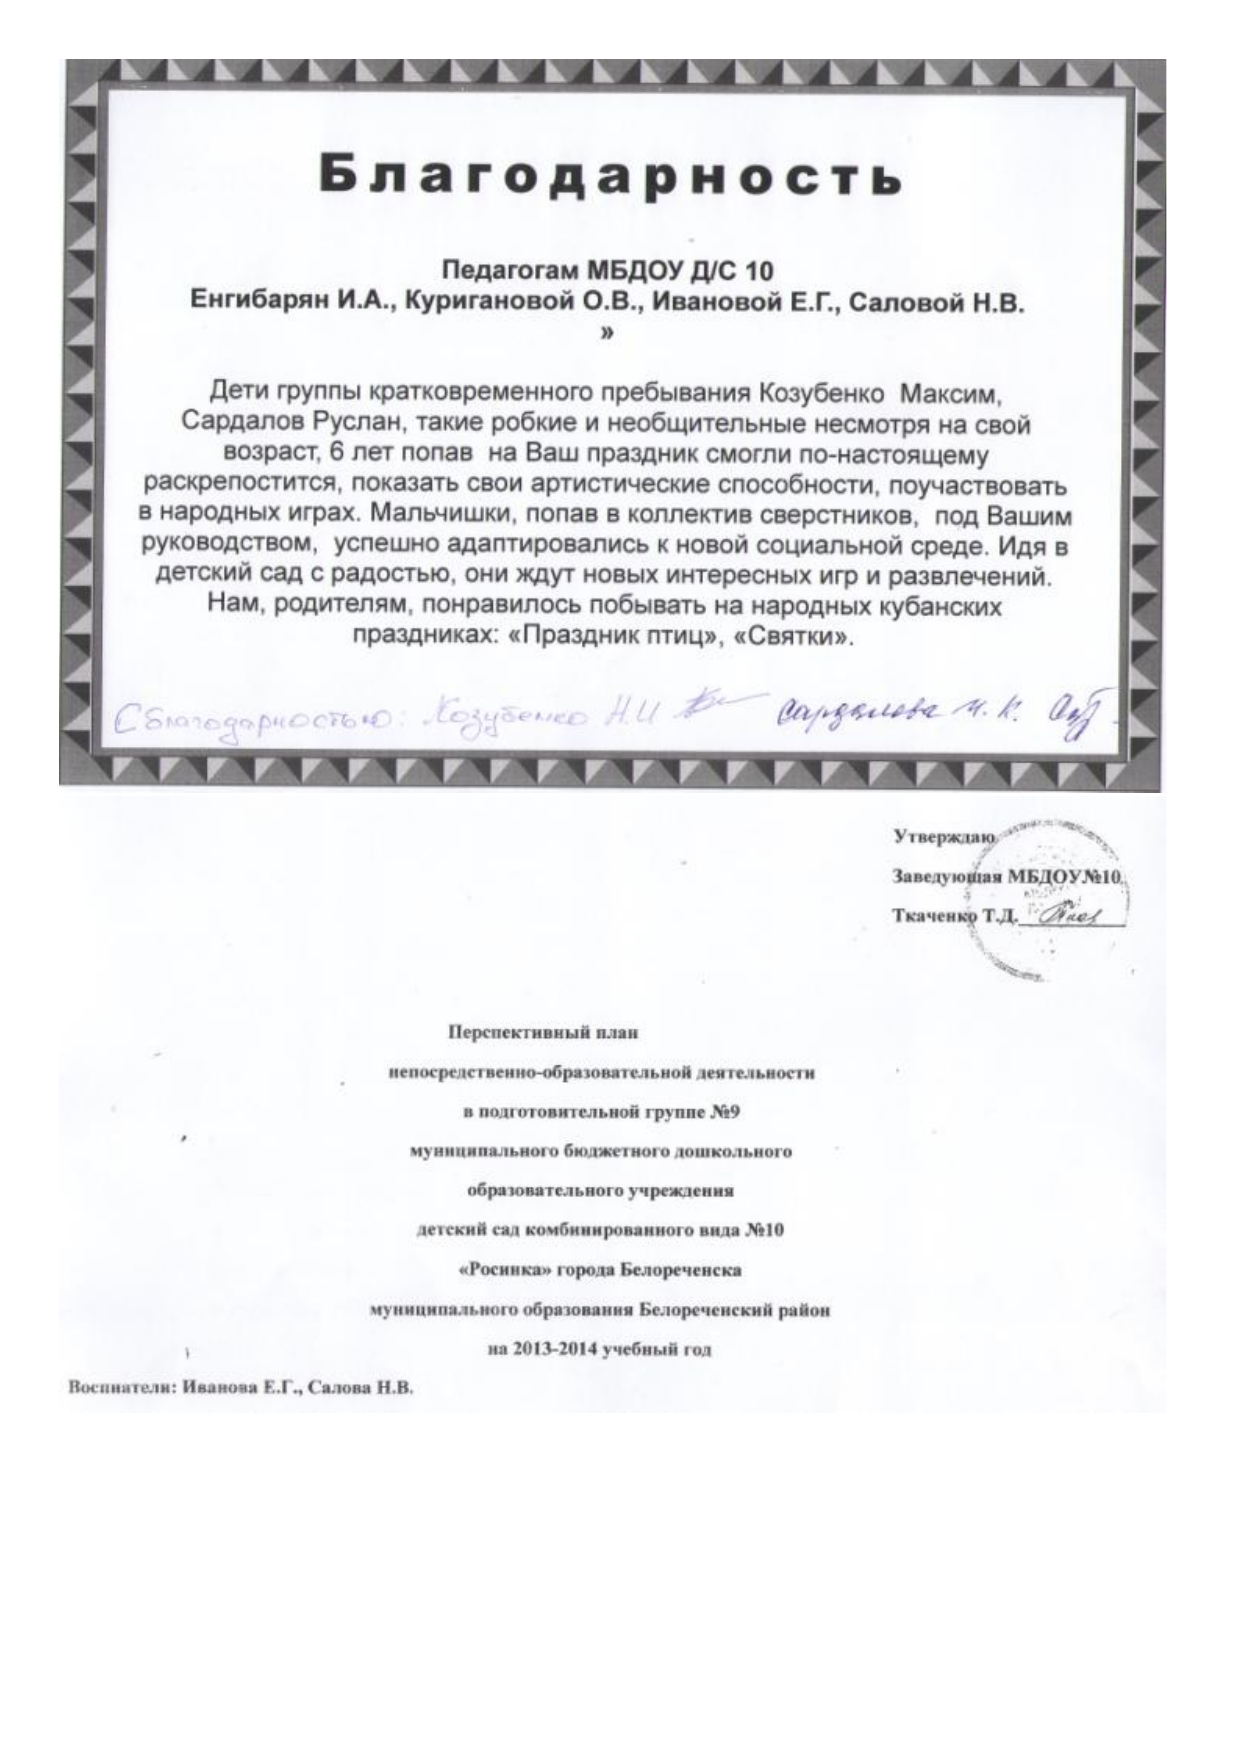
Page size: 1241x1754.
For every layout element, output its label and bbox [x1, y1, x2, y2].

picture [59, 59, 1167, 793]
picture [59, 796, 1167, 1413]
